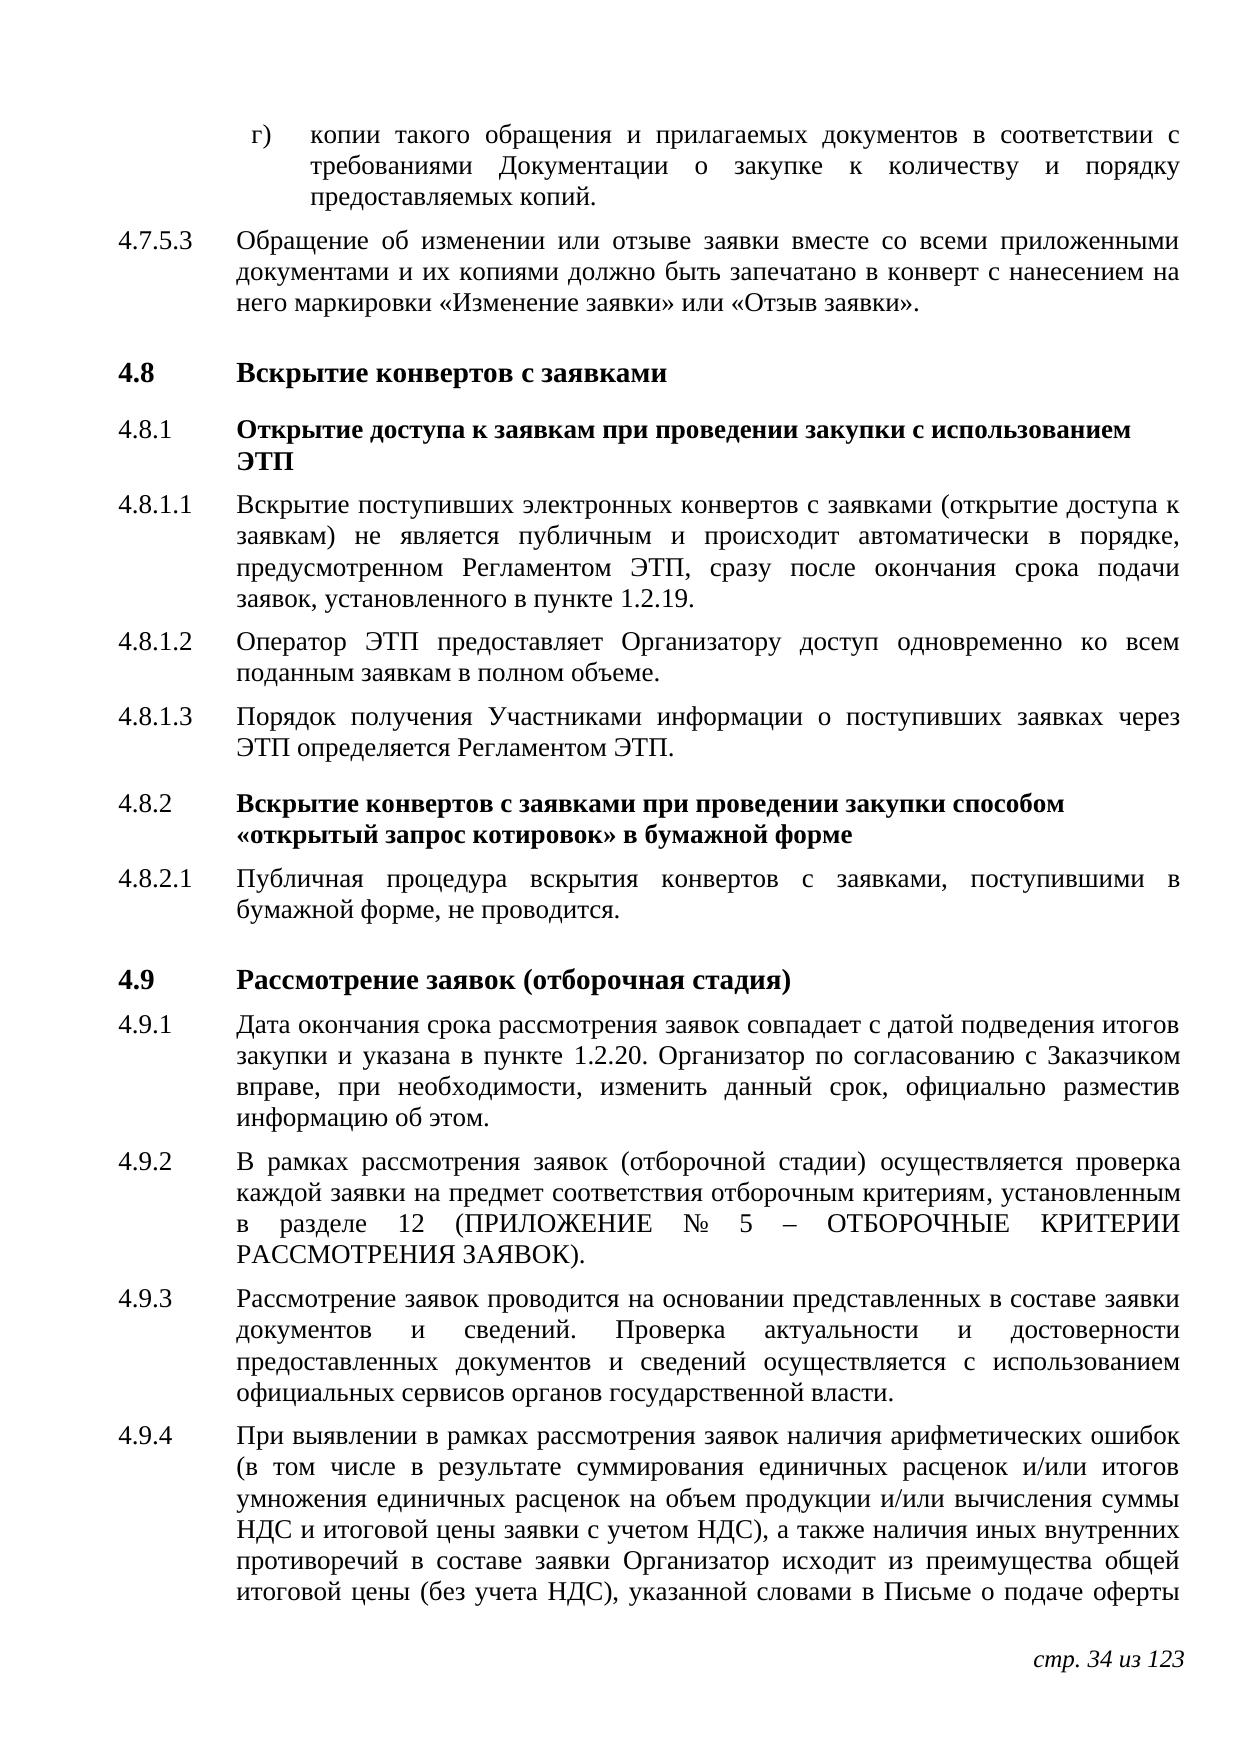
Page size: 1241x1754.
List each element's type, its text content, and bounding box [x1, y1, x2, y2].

subtitle Вскрытие конвертов с заявками [118, 355, 1181, 388]
subtitle Рассмотрение заявок (отборочная стадия) [118, 962, 1181, 996]
text Вскрытие конвертов с заявками при проведении закупки способом «открытый запрос котировок» в бумажной форме [118, 787, 1181, 850]
text Обращение об изменении или отзыве заявки вместе со всеми приложенными документами и их копиями должно быть запечатано в конверт с нанесением на него маркировки «Изменение заявки» или «Отзыв заявки». [118, 224, 1181, 317]
text Публичная процедура вскрытия конвертов с заявками, поступившими в бумажной форме, не проводится. [118, 862, 1181, 924]
text Дата окончания срока рассмотрения заявок совпадает с датой подведения итогов закупки и указана в пункте 1.2.20. Организатор по согласованию с Заказчиком вправе, при необходимости, изменить данный срок, официально разместив информацию об этом. [118, 1008, 1181, 1133]
list Оператор ЭТП предоставляет Организатору доступ одновременно ко всем поданным заявкам в полном объеме. [118, 625, 1181, 688]
text копии такого обращения и прилагаемых документов в соответствии с требованиями Документации о закупке к количеству и порядку предоставляемых копий. [251, 118, 1181, 212]
list Порядок получения Участниками информации о поступивших заявках через ЭТП определяется Регламентом ЭТП. [118, 700, 1181, 762]
text Рассмотрение заявок проводится на основании представленных в составе заявки документов и сведений. Проверка актуальности и достоверности предоставленных документов и сведений осуществляется с использованием официальных сервисов органов государственной власти. [118, 1282, 1181, 1407]
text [118, 1419, 1181, 1606]
text В рамках рассмотрения заявок (отборочной стадии) осуществляется проверка каждой заявки на предмет соответствия отборочным критериям, установленным в разделе 12 (ПРИЛОЖЕНИЕ № 5 – ОТБОРОЧНЫЕ КРИТЕРИИ РАССМОТРЕНИЯ ЗАЯВОК). [118, 1145, 1181, 1270]
list Вскрытие поступивших электронных конвертов с заявками (открытие доступа к заявкам) не является публичным и происходит автоматически в порядке, предусмотренном Регламентом ЭТП, сразу после окончания срока подачи заявок, установленного в пункте 1.2.19. [118, 488, 1181, 613]
text Открытие доступа к заявкам при проведении закупки с использованием ЭТП [118, 413, 1181, 476]
